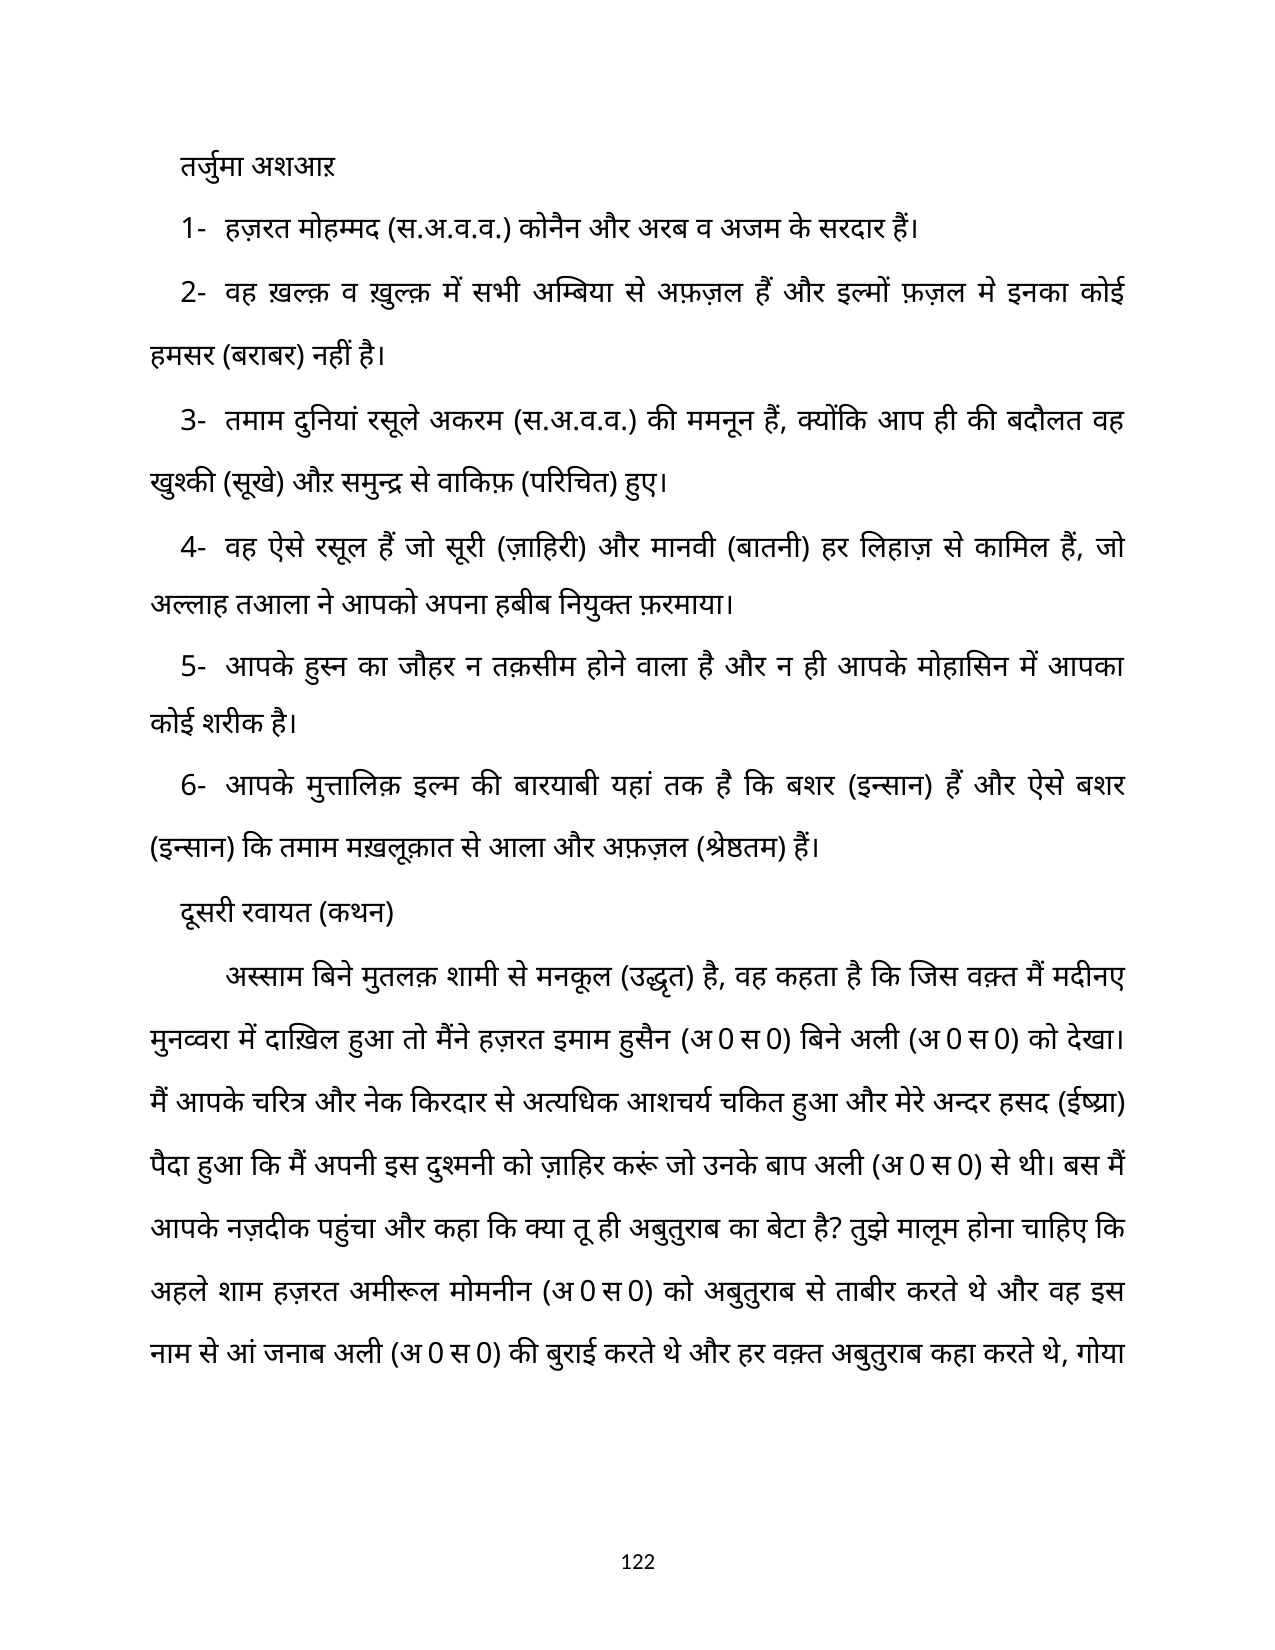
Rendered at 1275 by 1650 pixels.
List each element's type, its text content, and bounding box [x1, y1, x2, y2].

text दूसरी रवायत (कथन) [150, 891, 1125, 934]
text 4- वह ऐसे रसूल हैं जो सूरी (ज़ाहिरी) और मानवी (बातनी) हर लिहाज़ से कामिल हैं, जो अल्लाह तआला ने आपको अपना हबीब नियुक्त फ़रमाया। [150, 526, 1125, 626]
text 1- हज़रत मोहम्मद (स.अ.व.व.) कोनैन और अरब व अजम के सरदार हैं। [150, 207, 1125, 250]
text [150, 956, 1125, 1376]
text 2- वह ख़ल्क़ व ख़ुल्क़ में सभी अम्बिया से अफ़ज़ल हैं और इल्मों फ़ज़ल मे इनका कोई हमसर (बराबर) नहीं है। [150, 271, 1125, 377]
text तर्जुमा अशआऱ [150, 150, 1125, 188]
text 3- तमाम दुनियां रसूले अकरम (स.अ.व.व.) की ममनून हैं, क्योंकि आप ही की बदौलत वह खुश्की (सूखे) औऱ समुन्द्र से वाकिफ़ (परिचित) हुए। [150, 399, 1125, 504]
text 6- आपके मुत्तालिक़ इल्म की बारयाबी यहां तक है कि बशर (इन्सान) हैं और ऐसे बशर (इन्सान) कि तमाम मख़लूक़ात से आला और अफ़ज़ल (श्रेष्ठतम) हैं। [150, 764, 1125, 870]
text 5- आपके हुस्न का जौहर न तक़सीम होने वाला है और न ही आपके मोहासिन में आपका कोई शरीक है। [150, 645, 1125, 745]
